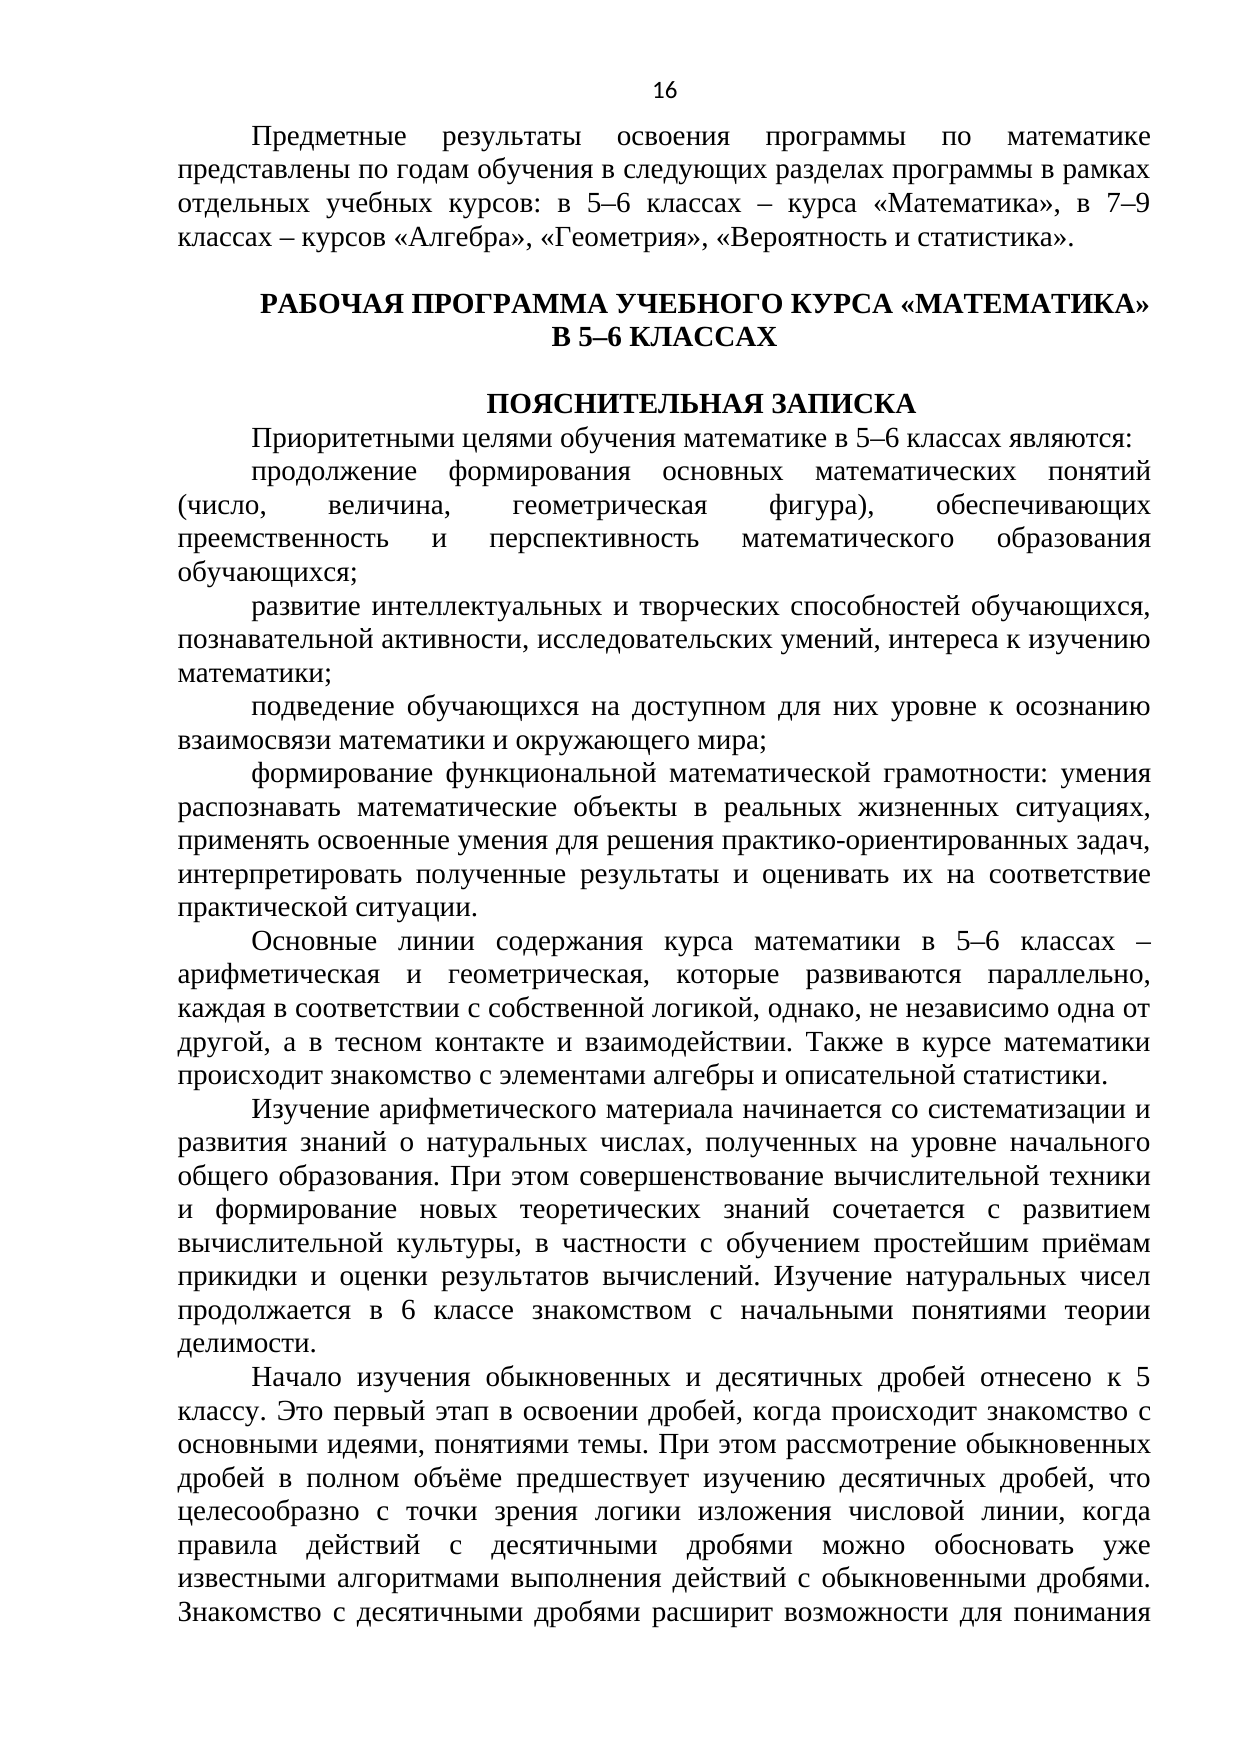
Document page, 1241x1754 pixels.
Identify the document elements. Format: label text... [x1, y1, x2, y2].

text Изучение арифметического материала начинается со систематизации и развития знаний о натуральных числах, полученных на уровне начального общего образования. При этом совершенствование вычислительной техники и формирование новых теоретических знаний сочетается с развитием вычислительной культуры, в частности с обучением простейшим приёмам прикидки и оценки результатов вычислений. Изучение натуральных чисел продолжается в 6 классе знакомством с начальными понятиями теории делимости. [177, 1091, 1152, 1359]
text развитие интеллектуальных и творческих способностей обучающихся, познавательной активности, исследовательских умений, интереса к изучению математики; [177, 588, 1152, 688]
text подведение обучающихся на доступном для них уровне к осознанию взаимосвязи математики и окружающего мира; [177, 688, 1152, 755]
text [177, 1359, 1152, 1627]
text Основные линии содержания курса математики в 5–6 классах – арифметическая и геометрическая, которые развиваются параллельно, каждая в соответствии с собственной логикой, однако, не независимо одна от другой, а в тесном контакте и взаимодействии. Также в курсе математики происходит знакомство с элементами алгебры и описательной статистики. [177, 923, 1152, 1091]
text ПОЯСНИТЕЛЬНАЯ ЗАПИСКА [177, 386, 1152, 420]
text формирование функциональной математической грамотности: умения распознавать математические объекты в реальных жизненных ситуациях, применять освоенные умения для решения практико-ориентированных задач, интерпретировать полученные результаты и оценивать их на соответствие практической ситуации. [177, 755, 1152, 923]
text Приоритетными целями обучения математике в 5–6 классах являются: [177, 420, 1152, 453]
text РАБОЧАЯ ПРОГРАММА УЧЕБНОГО КУРСА «МАТЕМАТИКА» В 5–6 КЛАССАХ [177, 286, 1152, 353]
text продолжение формирования основных математических понятий (число, величина, геометрическая фигура), обеспечивающих преемственность и перспективность математического образования обучающихся; [177, 453, 1152, 588]
text Предметные результаты освоения программы по математике представлены по годам обучения в следующих разделах программы в рамках отдельных учебных курсов: в 5–6 классах – курса «Математика», в 7–9 классах – курсов «Алгебра», «Геометрия», «Вероятность и статистика». [177, 118, 1152, 252]
